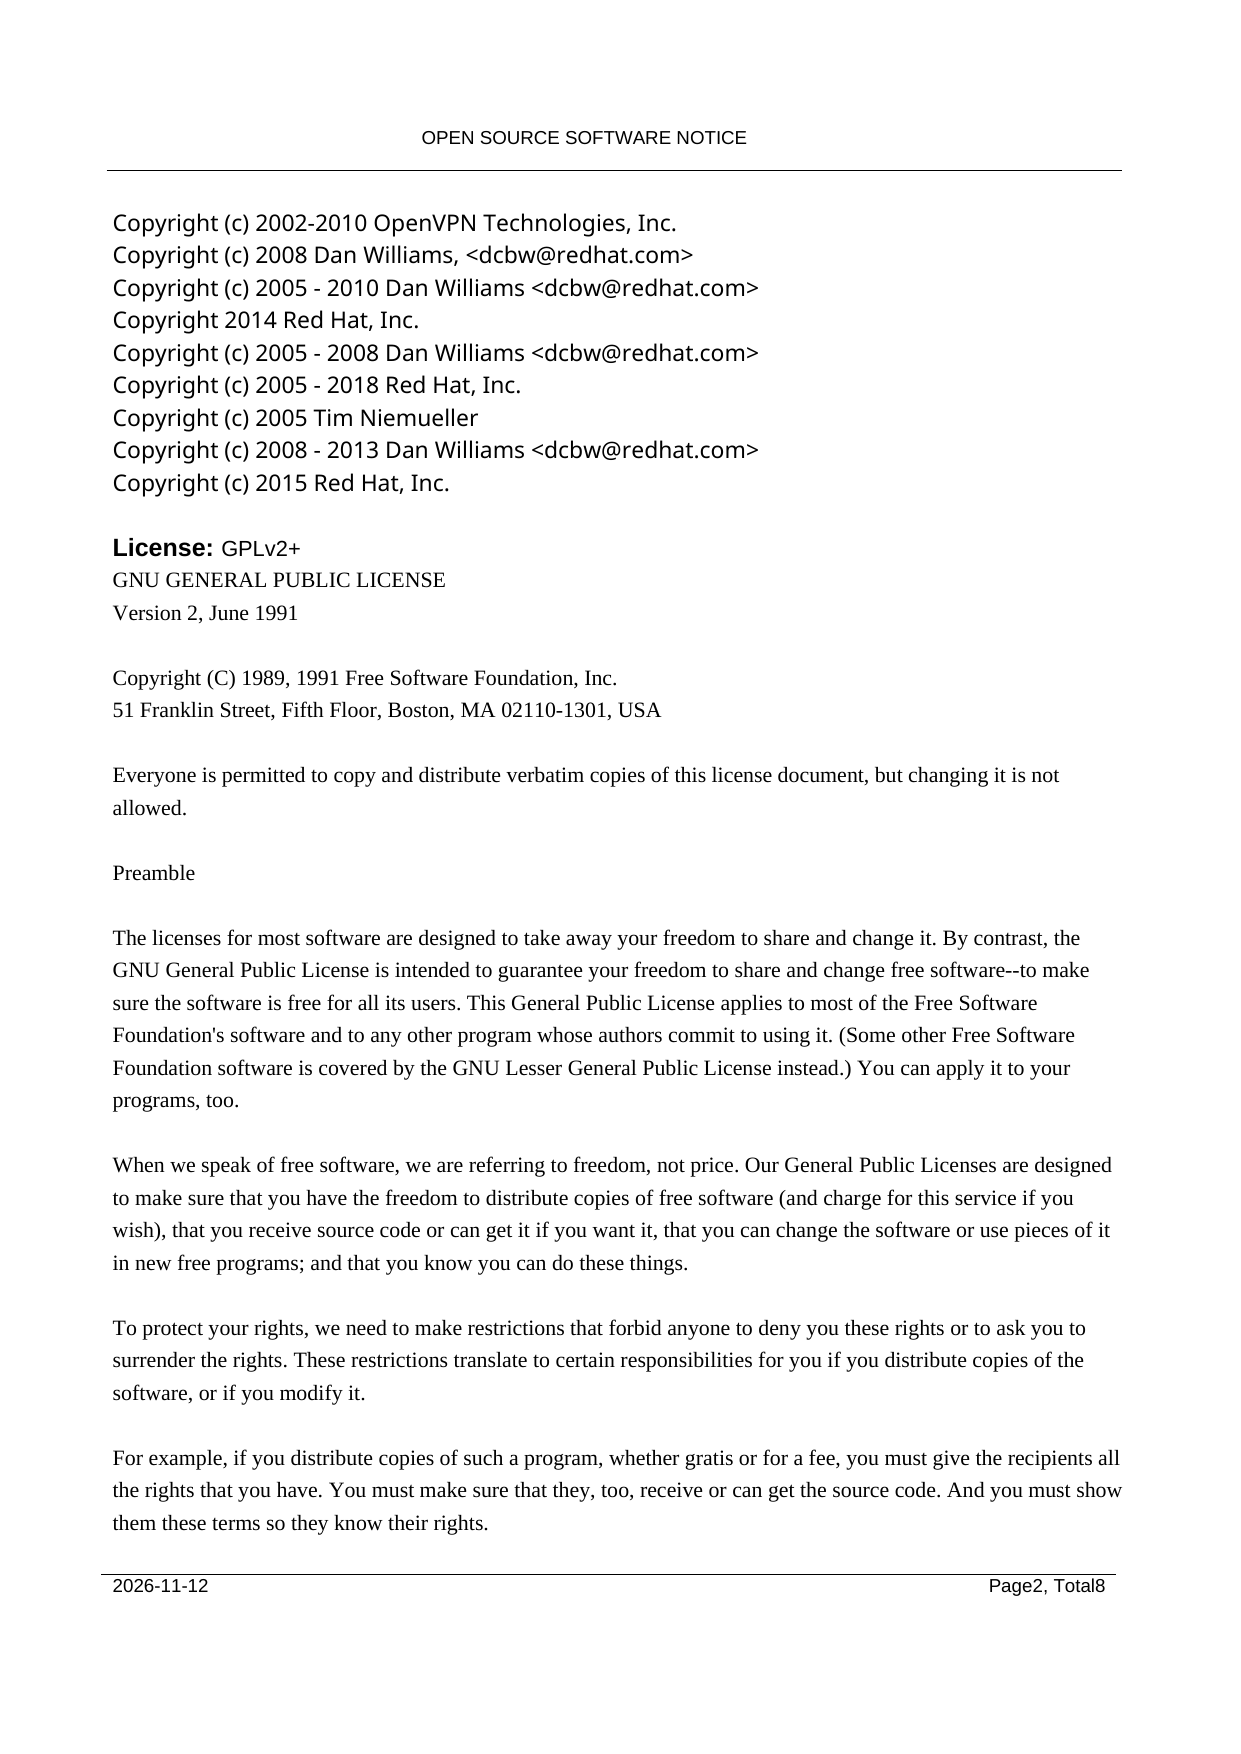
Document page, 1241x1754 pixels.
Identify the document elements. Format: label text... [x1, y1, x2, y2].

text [112, 564, 1128, 1539]
text License: GPLv2+ [112, 531, 1128, 564]
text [112, 206, 1128, 531]
